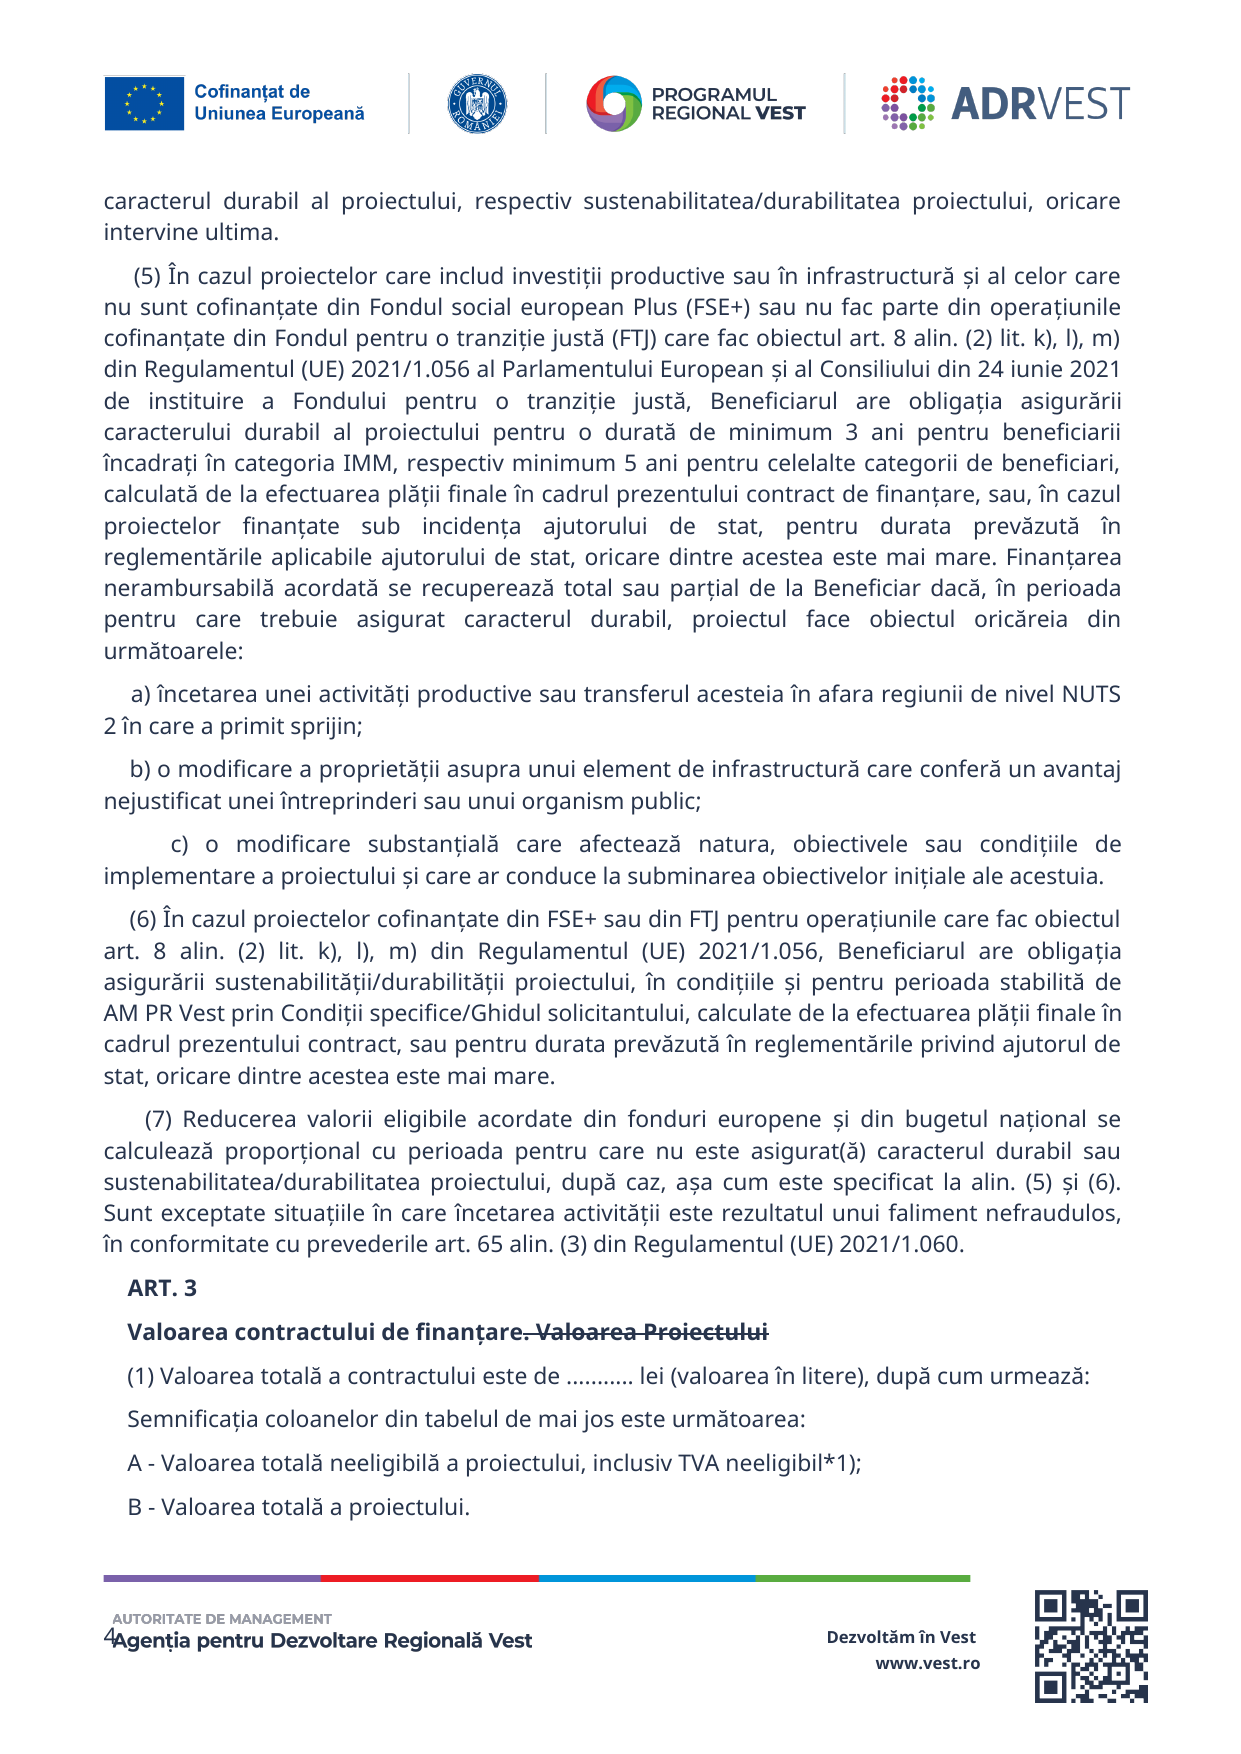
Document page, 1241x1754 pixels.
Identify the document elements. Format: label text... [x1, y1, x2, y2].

text (1) Valoarea totală a contractului este de ........... lei (valoarea în litere), după cum urmează: [103, 1359, 1122, 1391]
text (7) Reducerea valorii eligibile acordate din fonduri europene şi din bugetul naţional se calculează proporţional cu perioada pentru care nu este asigurat(ă) caracterul durabil sau sustenabilitatea/durabilitatea proiectului, după caz, aşa cum este specificat la alin. (5) şi (6). Sunt exceptate situaţiile în care încetarea activităţii este rezultatul unui faliment nefraudulos, în conformitate cu prevederile art. 65 alin. (3) din Regulamentul (UE) 2021/1.060. [103, 1103, 1122, 1259]
text ART. 3 [103, 1272, 1122, 1303]
text c) o modificare substanţială care afectează natura, obiectivele sau condiţiile de implementare a proiectului şi care ar conduce la subminarea obiectivelor iniţiale ale acestuia. [103, 828, 1122, 891]
text a) încetarea unei activităţi productive sau transferul acesteia în afara regiunii de nivel NUTS 2 în care a primit sprijin; [103, 678, 1122, 741]
text (6) În cazul proiectelor cofinanţate din FSE+ sau din FTJ pentru operaţiunile care fac obiectul art. 8 alin. (2) lit. k), l), m) din Regulamentul (UE) 2021/1.056, Beneficiarul are obligaţia asigurării sustenabilităţii/durabilităţii proiectului, în condiţiile şi pentru perioada stabilită de AM PR Vest prin Condiţii specifice/Ghidul solicitantului, calculate de la efectuarea plăţii finale în cadrul prezentului contract, sau pentru durata prevăzută în reglementările privind ajutorul de stat, oricare dintre acestea este mai mare. [103, 903, 1122, 1091]
text B - Valoarea totală a proiectului. [103, 1491, 1122, 1522]
text b) o modificare a proprietăţii asupra unui element de infrastructură care conferă un avantaj nejustificat unei întreprinderi sau unui organism public; [103, 753, 1122, 816]
text A - Valoarea totală neeligibilă a proiectului, inclusiv TVA neeligibil*1); [103, 1447, 1122, 1478]
text Semnificația coloanelor din tabelul de mai jos este următoarea: [103, 1403, 1122, 1434]
text (5) În cazul proiectelor care includ investiţii productive sau în infrastructură şi al celor care nu sunt cofinanţate din Fondul social european Plus (FSE+) sau nu fac parte din operaţiunile cofinanţate din Fondul pentru o tranziţie justă (FTJ) care fac obiectul art. 8 alin. (2) lit. k), l), m) din Regulamentul (UE) 2021/1.056 al Parlamentului European şi al Consiliului din 24 iunie 2021 de instituire a Fondului pentru o tranziţie justă, Beneficiarul are obligaţia asigurării caracterului durabil al proiectului pentru o durată de minimum 3 ani pentru beneficiarii încadraţi în categoria IMM, respectiv minimum 5 ani pentru celelalte categorii de beneficiari, calculată de la efectuarea plăţii finale în cadrul prezentului contract de finanţare, sau, în cazul proiectelor finanţate sub incidenţa ajutorului de stat, pentru durata prevăzută în reglementările aplicabile ajutorului de stat, oricare dintre acestea este mai mare. Finanţarea nerambursabilă acordată se recuperează total sau parţial de la Beneficiar dacă, în perioada pentru care trebuie asigurat caracterul durabil, proiectul face obiectul oricăreia din următoarele: [103, 259, 1122, 666]
text Valoarea contractului de finanţare. Valoarea Proiectului [103, 1316, 1122, 1347]
picture [1026, 1581, 1157, 1712]
picture [103, 73, 1131, 134]
